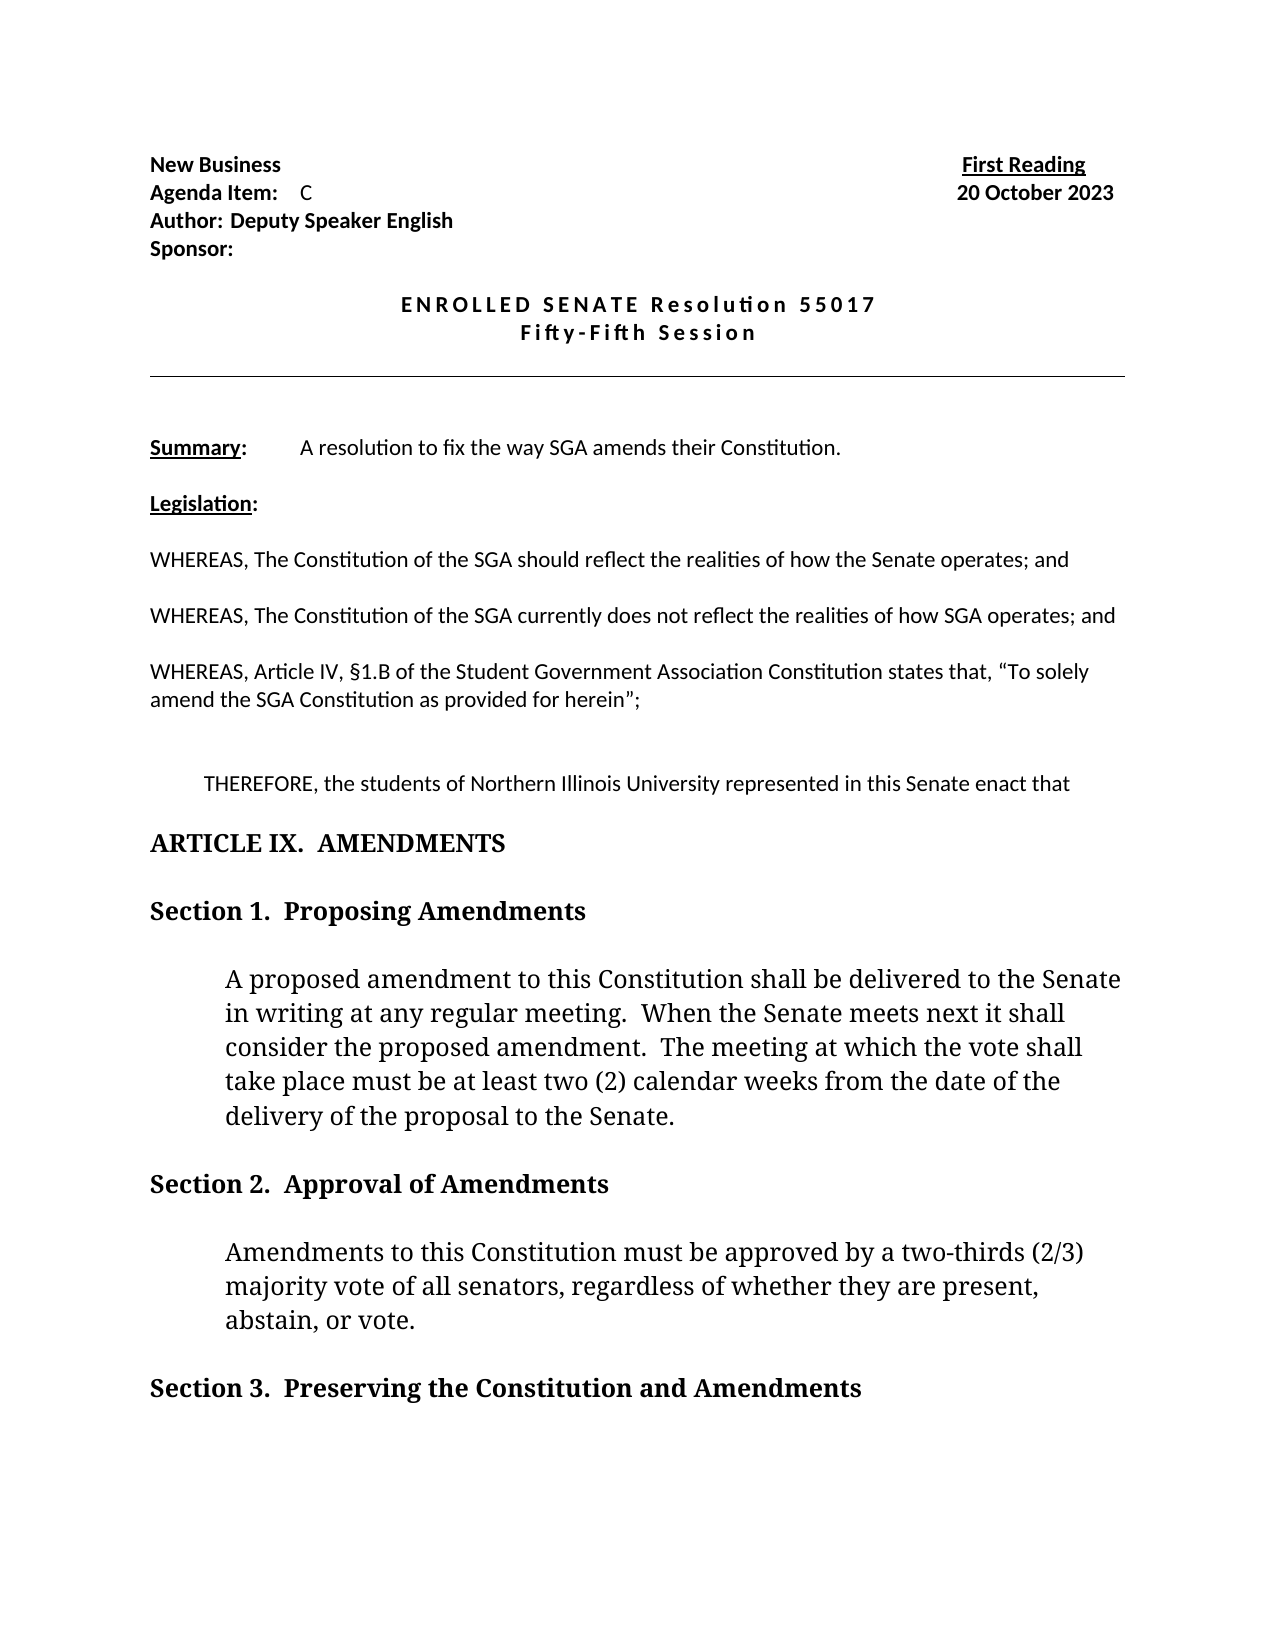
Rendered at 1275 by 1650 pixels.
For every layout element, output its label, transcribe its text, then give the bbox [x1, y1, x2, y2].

text A proposed amendment to this Constitution shall be delivered to the Senate in writing at any regular meeting. When the Senate meets next it shall consider the proposed amendment. The meeting at which the vote shall take place must be at least two (2) calendar weeks from the date of the delivery of the proposal to the Senate. [225, 962, 1125, 1132]
list WHEREAS, The Constitution of the SGA should reflect the realities of how the Senate operates; and [150, 545, 1125, 573]
list THEREFORE, the students of Northern Illinois University represented in this Senate enact that [150, 769, 1125, 798]
text Section 3. Preserving the Constitution and Amendments [150, 1371, 1125, 1405]
list Legislation: [150, 489, 1125, 517]
list Author: Deputy Speaker English [150, 206, 1125, 234]
list Summary: A resolution to fix the way SGA amends their Constitution. [150, 433, 1125, 461]
list WHEREAS, The Constitution of the SGA currently does not reflect the realities of how SGA operates; and [150, 601, 1125, 629]
text ARTICLE IX. AMENDMENTS [150, 826, 1125, 860]
list WHEREAS, Article IV, §1.B of the Student Government Association Constitution states that, “To solely amend the SGA Constitution as provided for herein”; [150, 657, 1125, 713]
list New Business First Reading [150, 150, 1125, 178]
list Sponsor: [150, 234, 1125, 262]
text Section 2. Approval of Amendments [150, 1166, 1125, 1200]
list Agenda Item: C 20 October 2023 [150, 178, 1125, 206]
text Amendments to this Constitution must be approved by a two-thirds (2/3) majority vote of all senators, regardless of whether they are present, abstain, or vote. [225, 1234, 1125, 1337]
text Section 1. Proposing Amendments [150, 894, 1125, 928]
list Fifty-Fifth Session [150, 318, 1125, 346]
list ENROLLED SENATE Resolution 55017 [150, 290, 1125, 318]
